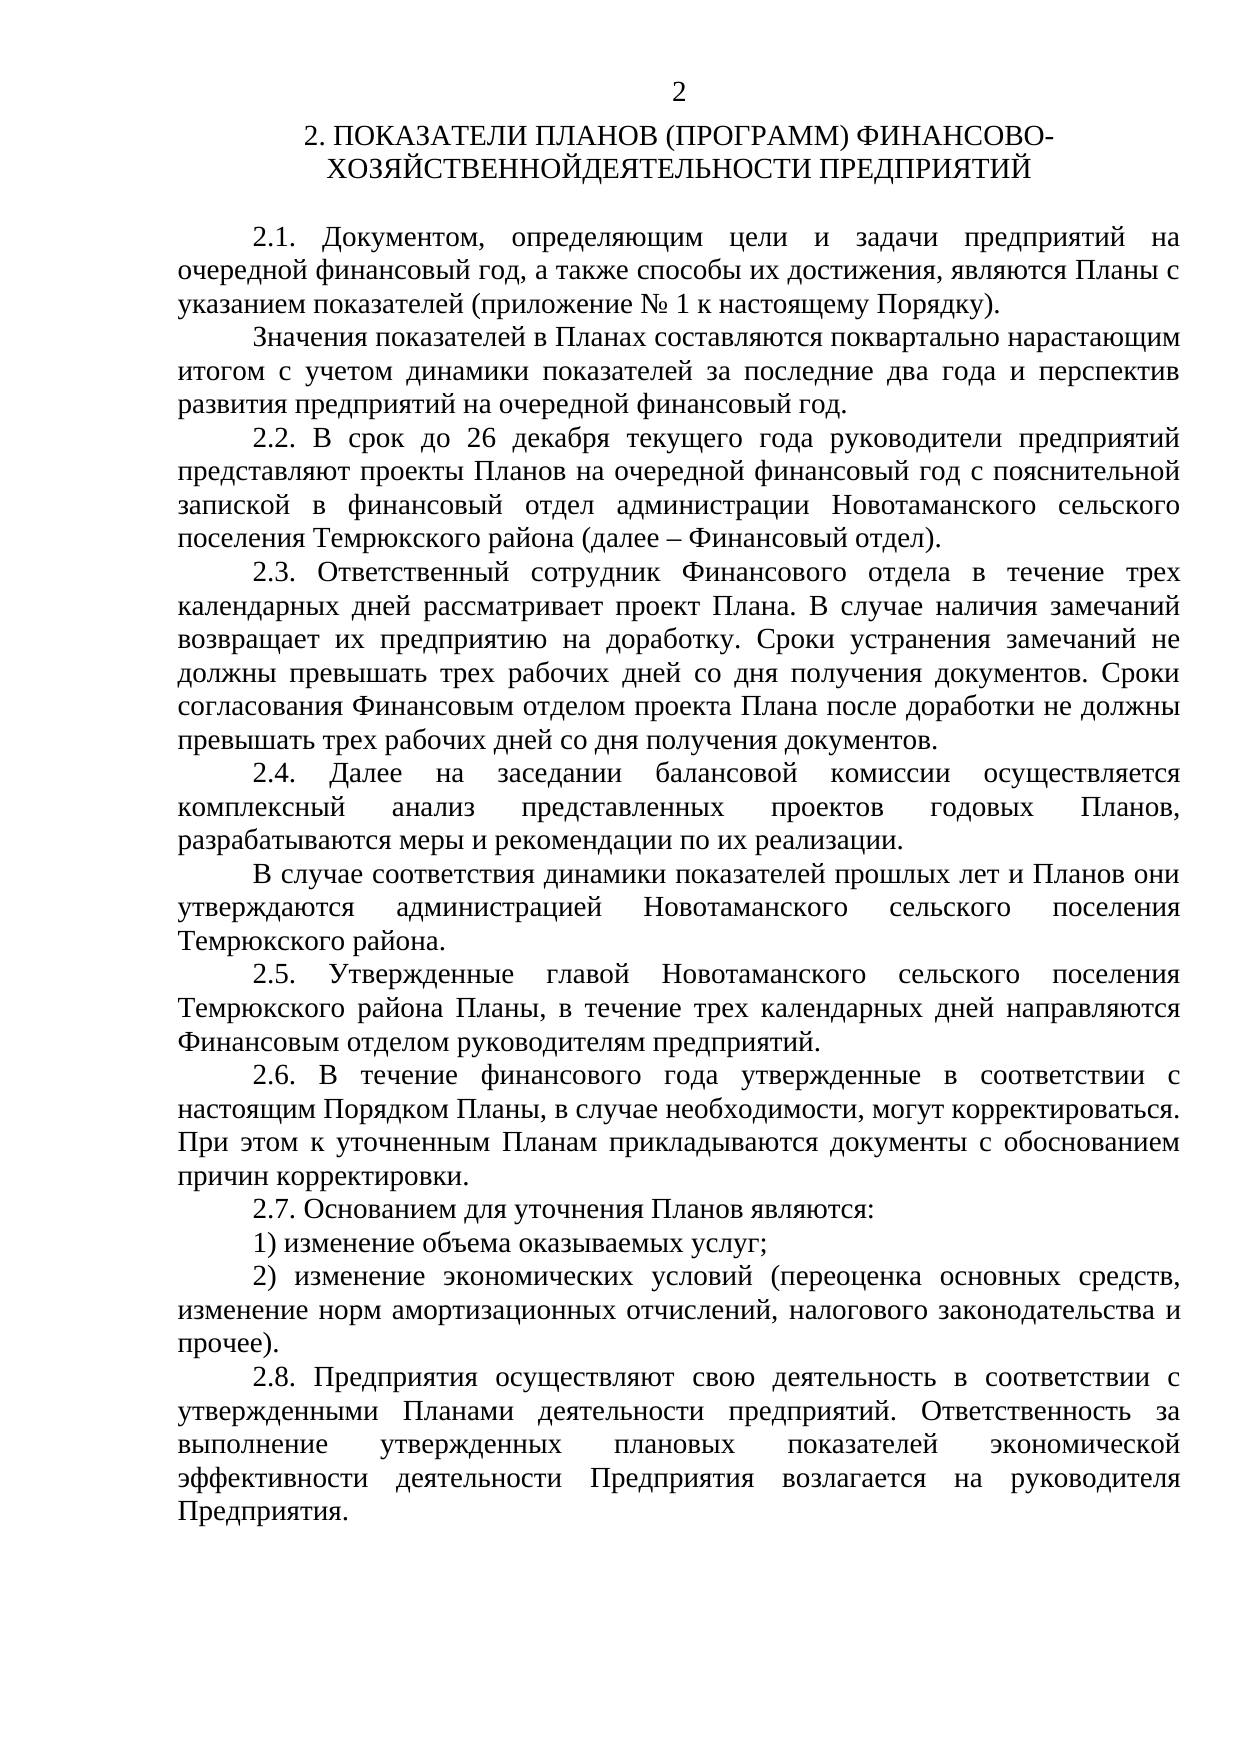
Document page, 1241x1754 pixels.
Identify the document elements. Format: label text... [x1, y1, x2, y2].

text 2.3. Ответственный сотрудник Финансового отдела в течение трех календарных дней рассматривает проект Плана. В случае наличия замечаний возвращает их предприятию на доработку. Сроки устранения замечаний не должны превышать трех рабочих дней со дня получения документов. Сроки согласования Финансовым отделом проекта Плана после доработки не должны превышать трех рабочих дней со дня получения документов. [177, 554, 1181, 755]
text 2. ПОКАЗАТЕЛИ ПЛАНОВ (ПРОГРАММ) ФИНАНСОВО-ХОЗЯЙСТВЕННОЙДЕЯТЕЛЬНОСТИ ПРЕДПРИЯТИЙ [177, 118, 1181, 185]
text 1) изменение объема оказываемых услуг; [177, 1225, 1181, 1258]
text 2.1. Документом, определяющим цели и задачи предприятий на очередной финансовый год, а также способы их достижения, являются Планы с указанием показателей (приложение № 1 к настоящему Порядку). [177, 219, 1181, 319]
text 2.4. Далее на заседании балансовой комиссии осуществляется комплексный анализ представленных проектов годовых Планов, разрабатываются меры и рекомендации по их реализации. [177, 755, 1181, 856]
text 2) изменение экономических условий (переоценка основных средств, изменение норм амортизационных отчислений, налогового законодательства и прочее). [177, 1258, 1181, 1359]
text 2.7. Основанием для уточнения Планов являются: [177, 1191, 1181, 1225]
text 2.2. В срок до 26 декабря текущего года руководители предприятий представляют проекты Планов на очередной финансовый год с пояснительной запиской в финансовый отдел администрации Новотаманского сельского поселения Темрюкского района (далее – Финансовый отдел). [177, 420, 1181, 554]
text 2.6. В течение финансового года утвержденные в соответствии с настоящим Порядком Планы, в случае необходимости, могут корректироваться. При этом к уточненным Планам прикладываются документы с обоснованием причин корректировки. [177, 1057, 1181, 1191]
text Значения показателей в Планах составляются поквартально нарастающим итогом с учетом динамики показателей за последние два года и перспектив развития предприятий на очередной финансовый год. [177, 319, 1181, 420]
text В случае соответствия динамики показателей прошлых лет и Планов они утверждаются администрацией Новотаманского сельского поселения Темрюкского района. [177, 856, 1181, 957]
text 2.8. Предприятия осуществляют свою деятельность в соответствии с утвержденными Планами деятельности предприятий. Ответственность за выполнение утвержденных плановых показателей экономической эффективности деятельности Предприятия возлагается на руководителя Предприятия. [177, 1359, 1181, 1527]
text 2.5. Утвержденные главой Новотаманского сельского поселения Темрюкского района Планы, в течение трех календарных дней направляются Финансовым отделом руководителям предприятий. [177, 957, 1181, 1057]
